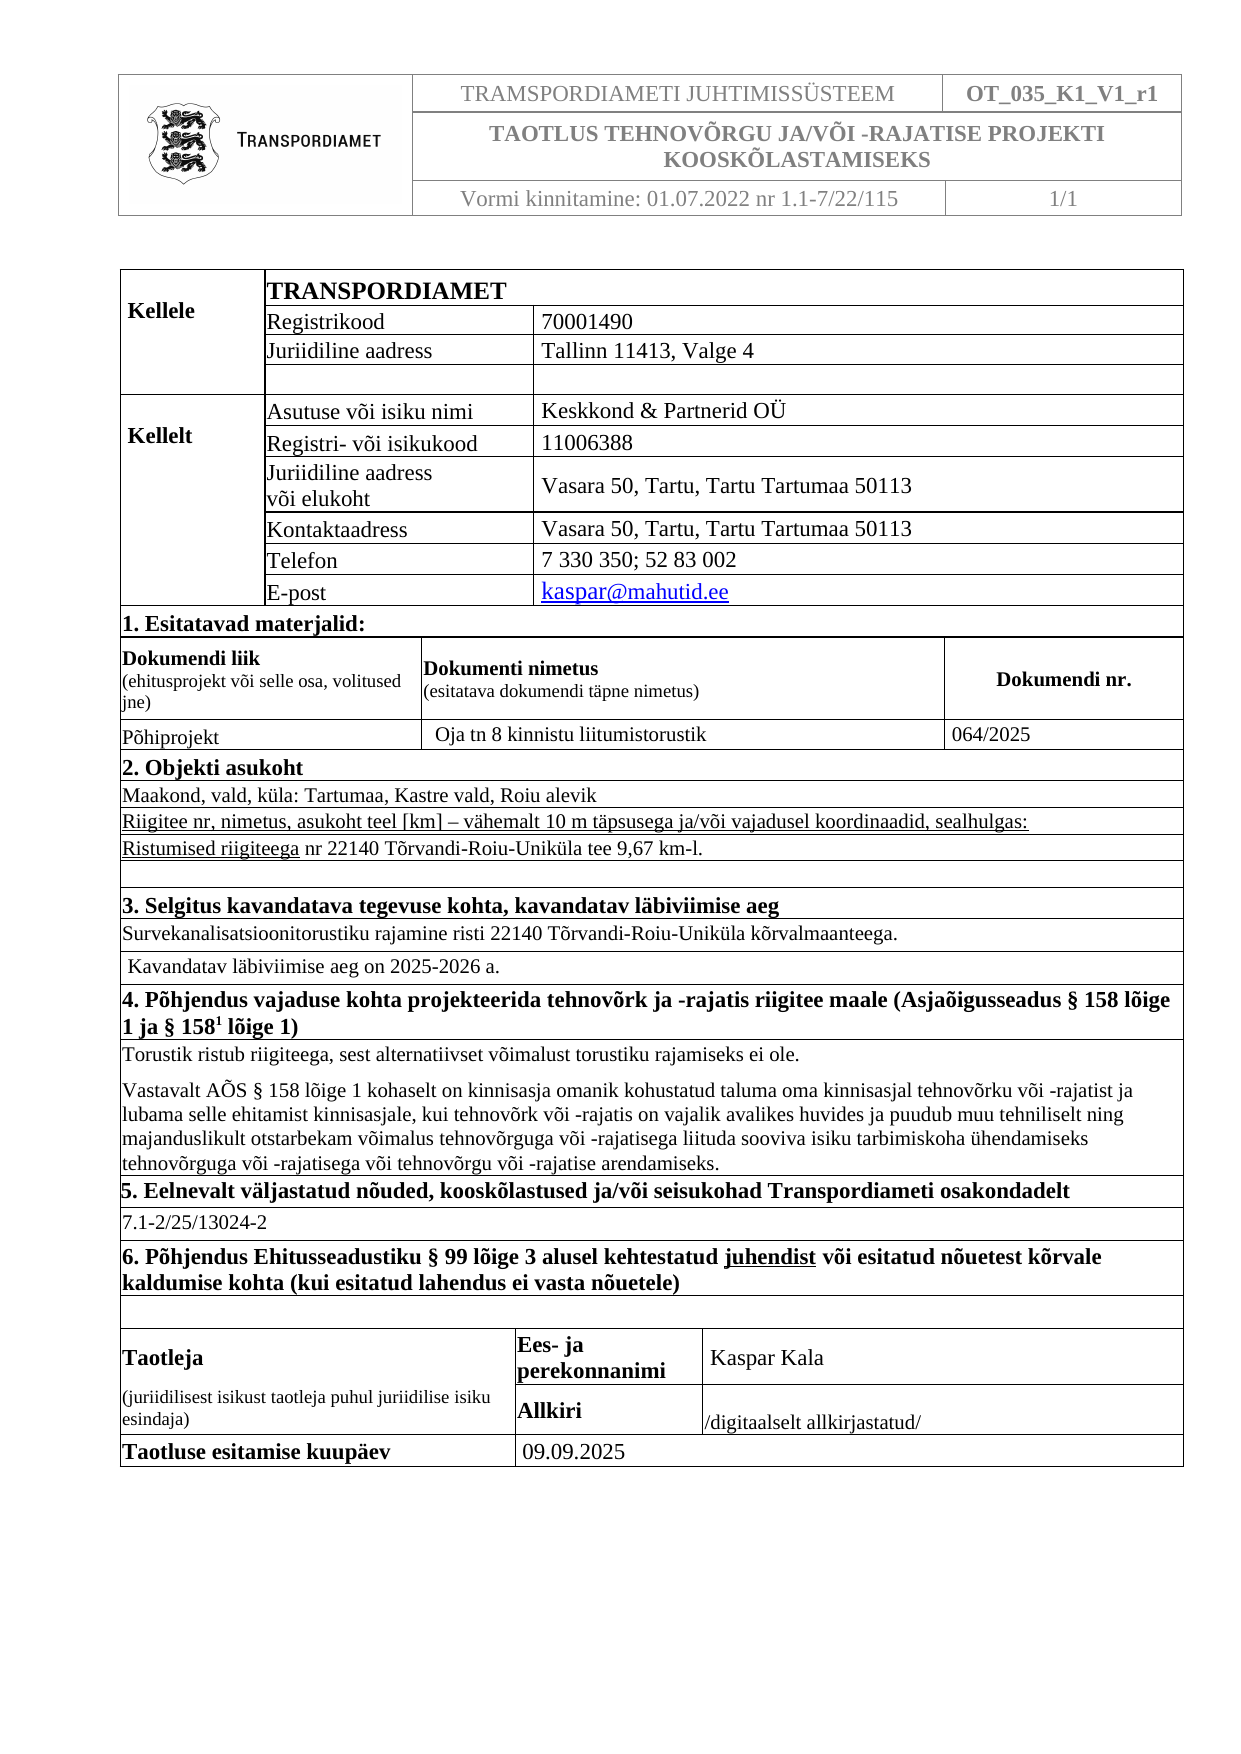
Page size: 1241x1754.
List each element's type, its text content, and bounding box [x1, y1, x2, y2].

table_cell [121, 861, 1183, 887]
table_cell 5. Eelnevalt väljastatud nõuded, kooskõlastused ja/või seisukohad Transpordiameti osakondadelt [121, 1176, 1183, 1207]
table_cell Torustik ristub riigiteega, sest alternatiivset võimalust torustiku rajamiseks ei ole. Vastavalt AÕS § 158 lõige 1 kohaselt on kinnisasja omanik kohustatud taluma oma kinnisasjal tehnovõrku või -rajatist ja lubama selle ehitamist kinnisasjale, kui tehnovõrk või -rajatis on vajalik avalikes huvides ja puudub muu tehniliselt ning majanduslikult otstarbekam võimalus tehnovõrguga või -rajatisega liituda sooviva isiku tarbimiskoha ühendamiseks tehnovõrguga või -rajatisega või tehnovõrgu või -rajatise arendamiseks. [121, 1040, 1183, 1174]
table_cell Kellelt [121, 395, 264, 605]
table_cell Ees- ja perekonnanimi [516, 1329, 702, 1383]
table_cell Vasara 50, Tartu, Tartu Tartumaa 50113 [534, 513, 1183, 543]
table_cell Juriidiline aadress [266, 335, 533, 364]
table_cell Survekanalisatsioonitorustiku rajamine risti 22140 Tõrvandi-Roiu-Uniküla kõrvalmaanteega. [121, 919, 1183, 951]
table_cell 6. Põhjendus Ehitusseadustiku § 99 lõige 3 alusel kehtestatud juhendist või esitatud nõuetest kõrvale kaldumise kohta (kui esitatud lahendus ei vasta nõuetele) [121, 1241, 1183, 1295]
table_cell 1. Esitatavad materjalid: [121, 606, 1183, 636]
table_cell Taotluse esitamise kuupäev [121, 1435, 515, 1466]
table_cell Taotleja [121, 1329, 515, 1383]
table_cell (juriidilisest isikust taotleja puhul juriidilise isiku esindaja) [121, 1384, 515, 1434]
table_cell Dokumendi nr. [945, 638, 1183, 719]
table_cell Juriidiline aadress või elukoht [266, 457, 533, 511]
table_cell 2. Objekti asukoht [121, 750, 1183, 780]
table_cell kaspar@mahutid.ee [534, 575, 1183, 605]
table_header TRANSPORDIAMET [266, 270, 1183, 304]
table_cell Maakond, vald, küla: Tartumaa, Kastre vald, Roiu alevik [121, 781, 1183, 807]
table_cell 3. Selgitus kavandatava tegevuse kohta, kavandatav läbiviimise aeg [121, 888, 1183, 918]
table_cell 09.09.2025 [516, 1435, 1183, 1466]
table_cell 7.1-2/25/13024-2 [121, 1208, 1183, 1240]
table_cell Dokumenti nimetus (esitatava dokumendi täpne nimetus) [422, 638, 944, 719]
table_cell Telefon [266, 544, 533, 574]
table_cell E-post [266, 575, 533, 605]
table_cell Riigitee nr, nimetus, asukoht teel [km] – vähemalt 10 m täpsusega ja/või vajadusel koordinaadid, sealhulgas: [121, 808, 1183, 833]
table_cell Dokumendi liik (ehitusprojekt või selle osa, volitused jne) [121, 638, 421, 719]
table_cell Registrikood [266, 306, 533, 334]
table_cell Keskkond & Partnerid OÜ [534, 395, 1183, 425]
table_cell /digitaalselt allkirjastatud/ [703, 1385, 1183, 1434]
picture [129, 85, 402, 204]
table_header Kellele [121, 270, 264, 393]
table_cell 7 330 350; 52 83 002 [534, 544, 1183, 574]
table_cell [534, 365, 1183, 393]
table_cell Kavandatav läbiviimise aeg on 2025-2026 a. [121, 952, 1183, 984]
table_cell Asutuse või isiku nimi [266, 395, 533, 425]
table_cell Registri- või isikukood [266, 426, 533, 456]
table_cell 064/2025 [945, 720, 1183, 749]
table_cell 11006388 [534, 426, 1183, 456]
table_cell Tallinn 11413, Valge 4 [534, 335, 1183, 364]
table_cell [266, 365, 533, 393]
table_cell Põhiprojekt [121, 720, 421, 749]
table_cell Oja tn 8 kinnistu liitumistorustik [422, 720, 944, 749]
table_cell Vasara 50, Tartu, Tartu Tartumaa 50113 [534, 457, 1183, 511]
table_cell Kontaktaadress [266, 513, 533, 543]
table_cell 70001490 [534, 306, 1183, 334]
table_cell Ristumised riigiteega nr 22140 Tõrvandi-Roiu-Uniküla tee 9,67 km-l. [121, 835, 1183, 860]
table_cell 4. Põhjendus vajaduse kohta projekteerida tehnovõrk ja -rajatis riigitee maale (Asjaõigusseadus § 158 lõige 1 ja § 1581 lõige 1) [121, 985, 1183, 1039]
table_cell Allkiri [516, 1385, 702, 1434]
table_cell Kaspar Kala [703, 1329, 1183, 1383]
table_cell [121, 1296, 1183, 1328]
